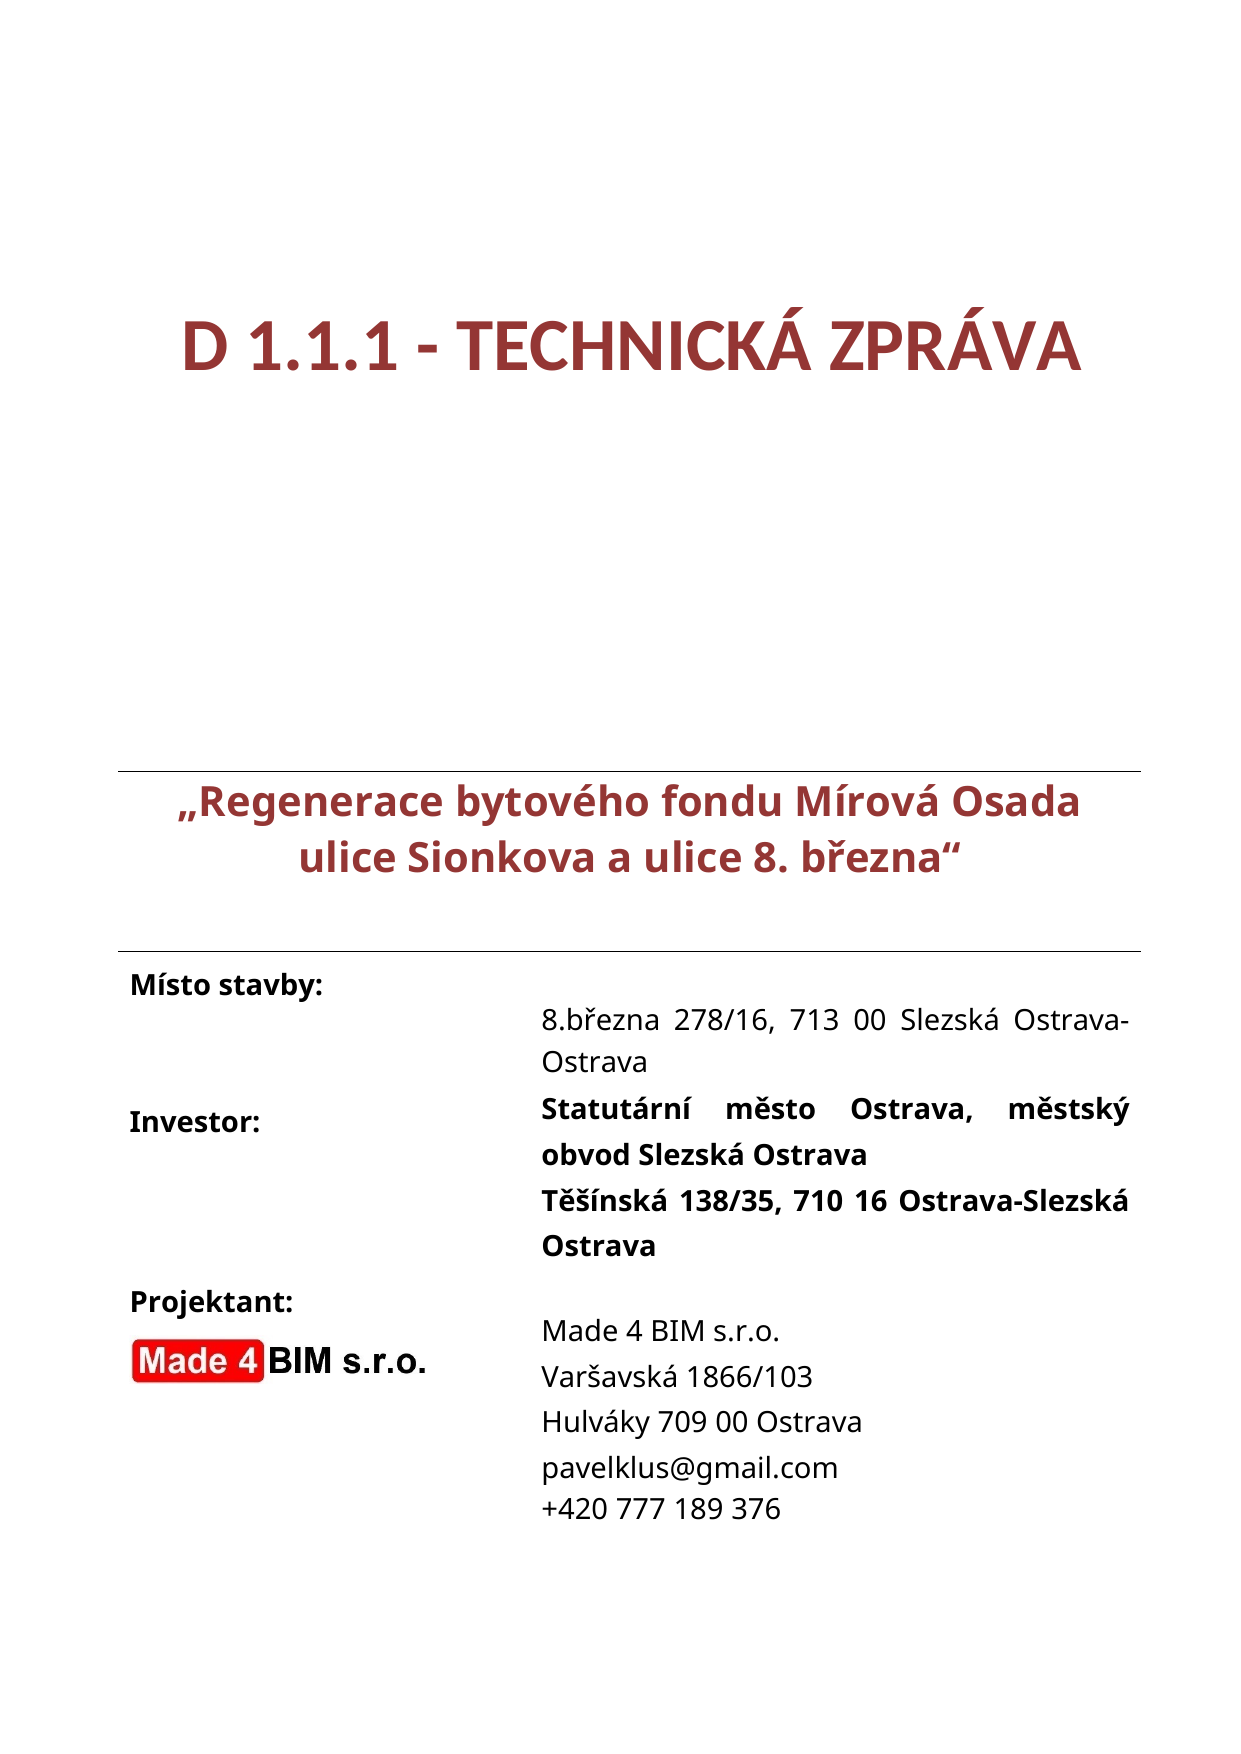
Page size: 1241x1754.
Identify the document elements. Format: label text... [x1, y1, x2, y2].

table_cell Místo stavby: [118, 952, 530, 1088]
text D 1.1.1 - TECHNICKÁ ZPRÁVA [118, 298, 1146, 389]
picture [129, 1335, 430, 1388]
table_cell 8.března 278/16, 713 00 Slezská Ostrava-Ostrava [530, 952, 1141, 1088]
table_header „Regenerace bytového fondu Mírová Osada ulice Sionkova a ulice 8. března“ [118, 772, 1141, 951]
table_cell Investor: [118, 1089, 530, 1269]
table_cell Made 4 BIM s.r.o. Varšavská 1866/103 Hulváky 709 00 Ostrava pavelklus@gmail.com +420 777 189 376 [530, 1269, 1141, 1596]
table_cell Statutární město Ostrava, městský obvod Slezská Ostrava Těšínská 138/35, 710 16 Ostrava-Slezská Ostrava [530, 1089, 1141, 1269]
table_cell Projektant: [118, 1269, 530, 1596]
